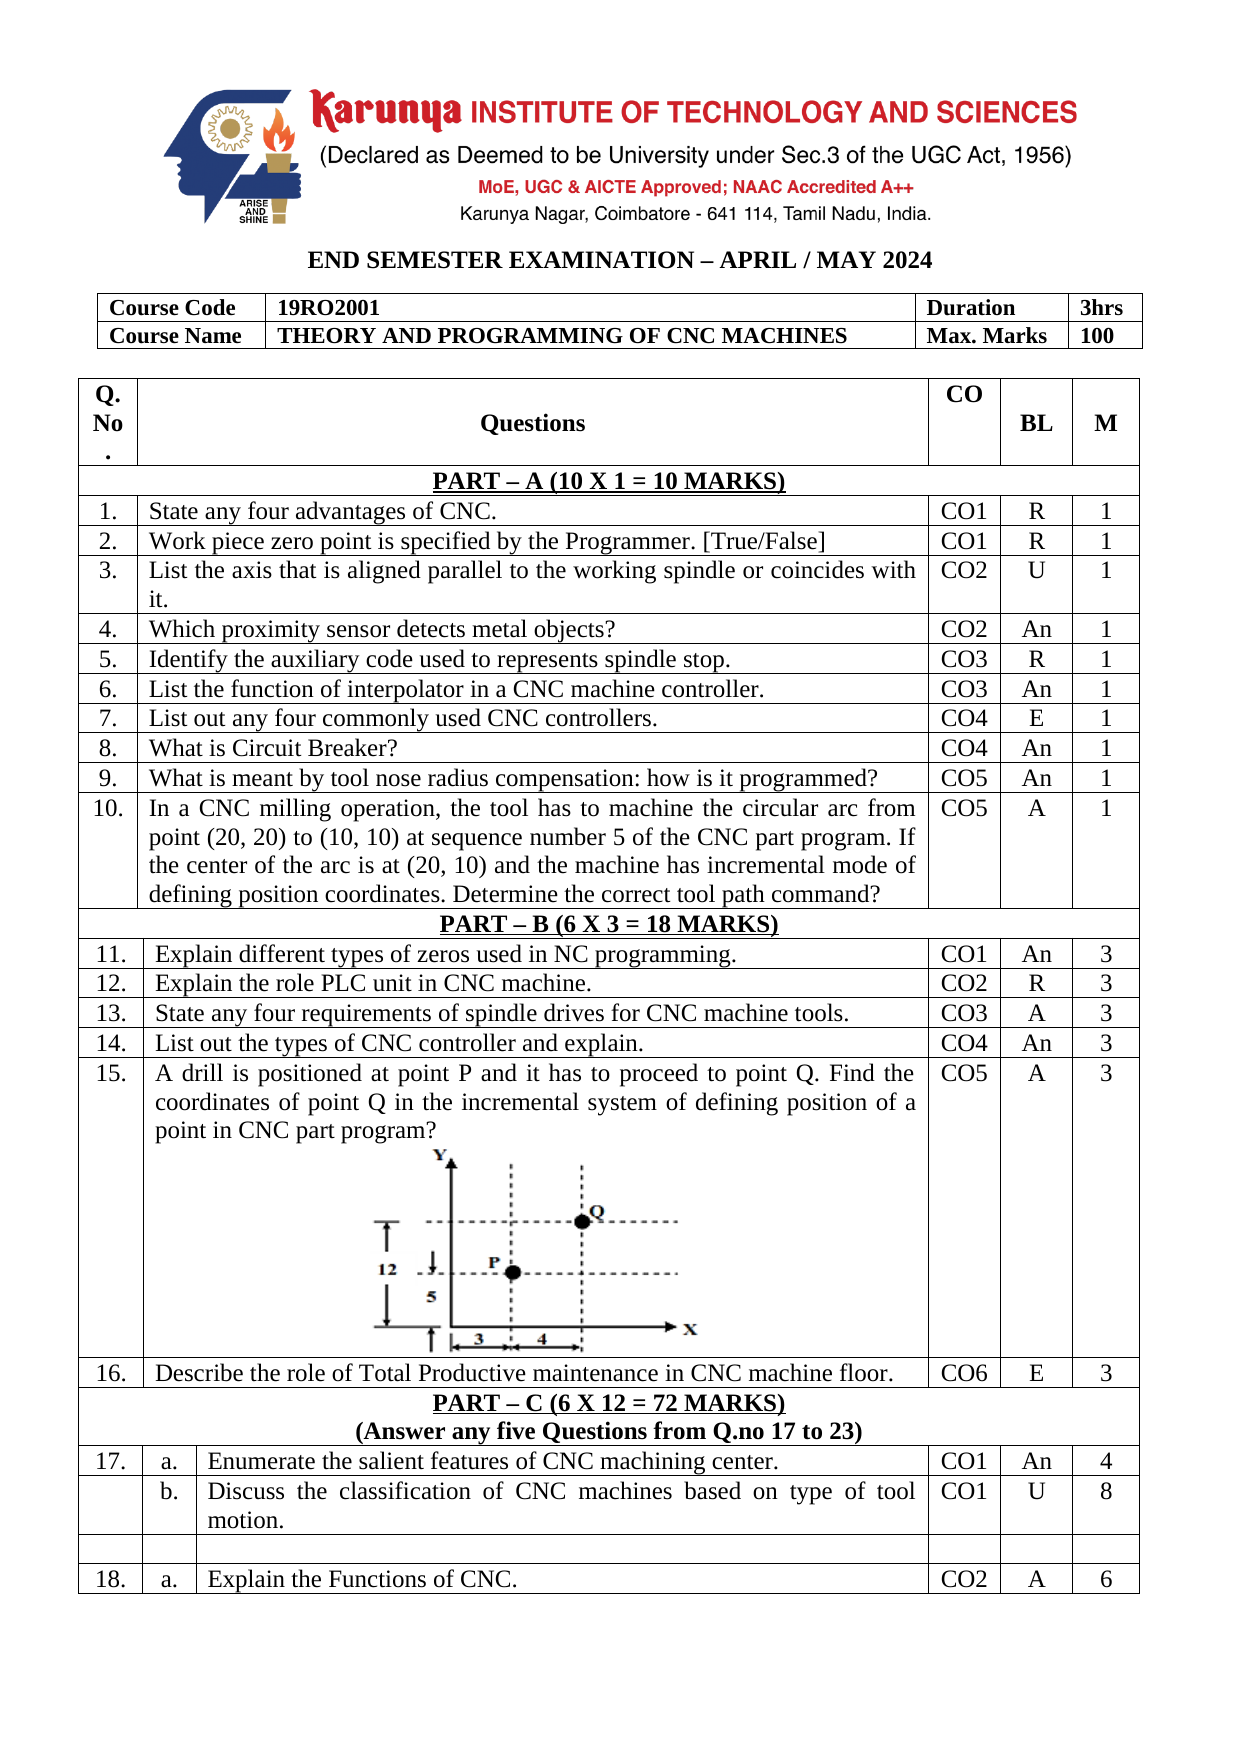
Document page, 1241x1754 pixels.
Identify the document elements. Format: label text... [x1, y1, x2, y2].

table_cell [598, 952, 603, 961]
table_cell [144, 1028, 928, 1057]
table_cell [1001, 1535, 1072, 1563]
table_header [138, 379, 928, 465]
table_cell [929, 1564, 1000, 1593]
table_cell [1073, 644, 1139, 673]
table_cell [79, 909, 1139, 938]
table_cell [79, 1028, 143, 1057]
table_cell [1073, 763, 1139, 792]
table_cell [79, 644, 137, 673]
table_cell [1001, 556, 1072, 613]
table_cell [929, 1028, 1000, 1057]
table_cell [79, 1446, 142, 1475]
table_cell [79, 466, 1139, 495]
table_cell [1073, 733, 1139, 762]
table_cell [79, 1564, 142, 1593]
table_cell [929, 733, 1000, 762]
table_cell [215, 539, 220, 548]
text END SEMESTER EXAMINATION – APRIL / MAY 2024 [90, 245, 1150, 274]
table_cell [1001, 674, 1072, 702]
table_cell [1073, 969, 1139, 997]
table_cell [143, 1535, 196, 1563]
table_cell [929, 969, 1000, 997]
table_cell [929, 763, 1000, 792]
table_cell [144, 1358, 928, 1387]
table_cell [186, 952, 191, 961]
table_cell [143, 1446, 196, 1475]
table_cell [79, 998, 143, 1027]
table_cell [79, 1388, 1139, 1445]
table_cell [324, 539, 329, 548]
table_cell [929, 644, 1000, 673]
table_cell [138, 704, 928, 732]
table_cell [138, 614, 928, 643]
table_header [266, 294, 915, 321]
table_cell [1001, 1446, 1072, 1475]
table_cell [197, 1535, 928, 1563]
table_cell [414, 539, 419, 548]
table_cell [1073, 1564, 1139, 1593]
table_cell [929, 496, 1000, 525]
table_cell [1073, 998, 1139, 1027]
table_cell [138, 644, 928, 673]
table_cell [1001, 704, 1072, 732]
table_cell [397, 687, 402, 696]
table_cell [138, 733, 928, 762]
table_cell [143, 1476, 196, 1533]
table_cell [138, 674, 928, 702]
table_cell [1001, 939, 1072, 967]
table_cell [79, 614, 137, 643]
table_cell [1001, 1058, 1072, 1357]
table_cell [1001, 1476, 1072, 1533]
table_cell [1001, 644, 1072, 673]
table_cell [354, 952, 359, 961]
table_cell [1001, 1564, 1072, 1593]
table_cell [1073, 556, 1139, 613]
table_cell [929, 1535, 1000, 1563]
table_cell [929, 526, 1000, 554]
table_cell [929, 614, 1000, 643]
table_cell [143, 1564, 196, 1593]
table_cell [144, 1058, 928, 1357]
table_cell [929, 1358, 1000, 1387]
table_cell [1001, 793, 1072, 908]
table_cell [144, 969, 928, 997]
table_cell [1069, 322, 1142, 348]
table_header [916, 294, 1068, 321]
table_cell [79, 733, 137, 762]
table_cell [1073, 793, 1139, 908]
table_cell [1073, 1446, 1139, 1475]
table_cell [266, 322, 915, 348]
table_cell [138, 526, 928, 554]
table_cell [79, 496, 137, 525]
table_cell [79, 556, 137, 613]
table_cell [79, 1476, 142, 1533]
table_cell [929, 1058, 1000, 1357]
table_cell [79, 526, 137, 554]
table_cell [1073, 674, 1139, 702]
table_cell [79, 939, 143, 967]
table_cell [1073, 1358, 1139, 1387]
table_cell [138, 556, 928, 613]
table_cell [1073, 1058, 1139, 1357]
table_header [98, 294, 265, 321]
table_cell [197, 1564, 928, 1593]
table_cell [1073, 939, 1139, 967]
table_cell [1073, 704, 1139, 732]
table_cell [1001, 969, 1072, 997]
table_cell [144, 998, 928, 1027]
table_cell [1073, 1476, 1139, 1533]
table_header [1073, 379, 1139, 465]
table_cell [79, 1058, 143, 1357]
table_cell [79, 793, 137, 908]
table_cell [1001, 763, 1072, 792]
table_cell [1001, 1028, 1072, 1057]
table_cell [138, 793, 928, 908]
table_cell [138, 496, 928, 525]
picture [163, 89, 1077, 224]
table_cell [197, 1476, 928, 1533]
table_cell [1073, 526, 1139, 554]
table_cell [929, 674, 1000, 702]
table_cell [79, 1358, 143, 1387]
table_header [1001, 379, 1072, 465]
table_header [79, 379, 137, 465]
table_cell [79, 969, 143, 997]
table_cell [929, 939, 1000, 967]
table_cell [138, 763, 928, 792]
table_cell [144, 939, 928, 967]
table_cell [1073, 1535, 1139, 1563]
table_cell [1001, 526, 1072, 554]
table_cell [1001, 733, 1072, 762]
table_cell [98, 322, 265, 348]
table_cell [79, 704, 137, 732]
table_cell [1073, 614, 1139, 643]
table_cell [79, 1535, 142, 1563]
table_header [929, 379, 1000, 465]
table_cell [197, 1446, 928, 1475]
picture [370, 1144, 701, 1357]
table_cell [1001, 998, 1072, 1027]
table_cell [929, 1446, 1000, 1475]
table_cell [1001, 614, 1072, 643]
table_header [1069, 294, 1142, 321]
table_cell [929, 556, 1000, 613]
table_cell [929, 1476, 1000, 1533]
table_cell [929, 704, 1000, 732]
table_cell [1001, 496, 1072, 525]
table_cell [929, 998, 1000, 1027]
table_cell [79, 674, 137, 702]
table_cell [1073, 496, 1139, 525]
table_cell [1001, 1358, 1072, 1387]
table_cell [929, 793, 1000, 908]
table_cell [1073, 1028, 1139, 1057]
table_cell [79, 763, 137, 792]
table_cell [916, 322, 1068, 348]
